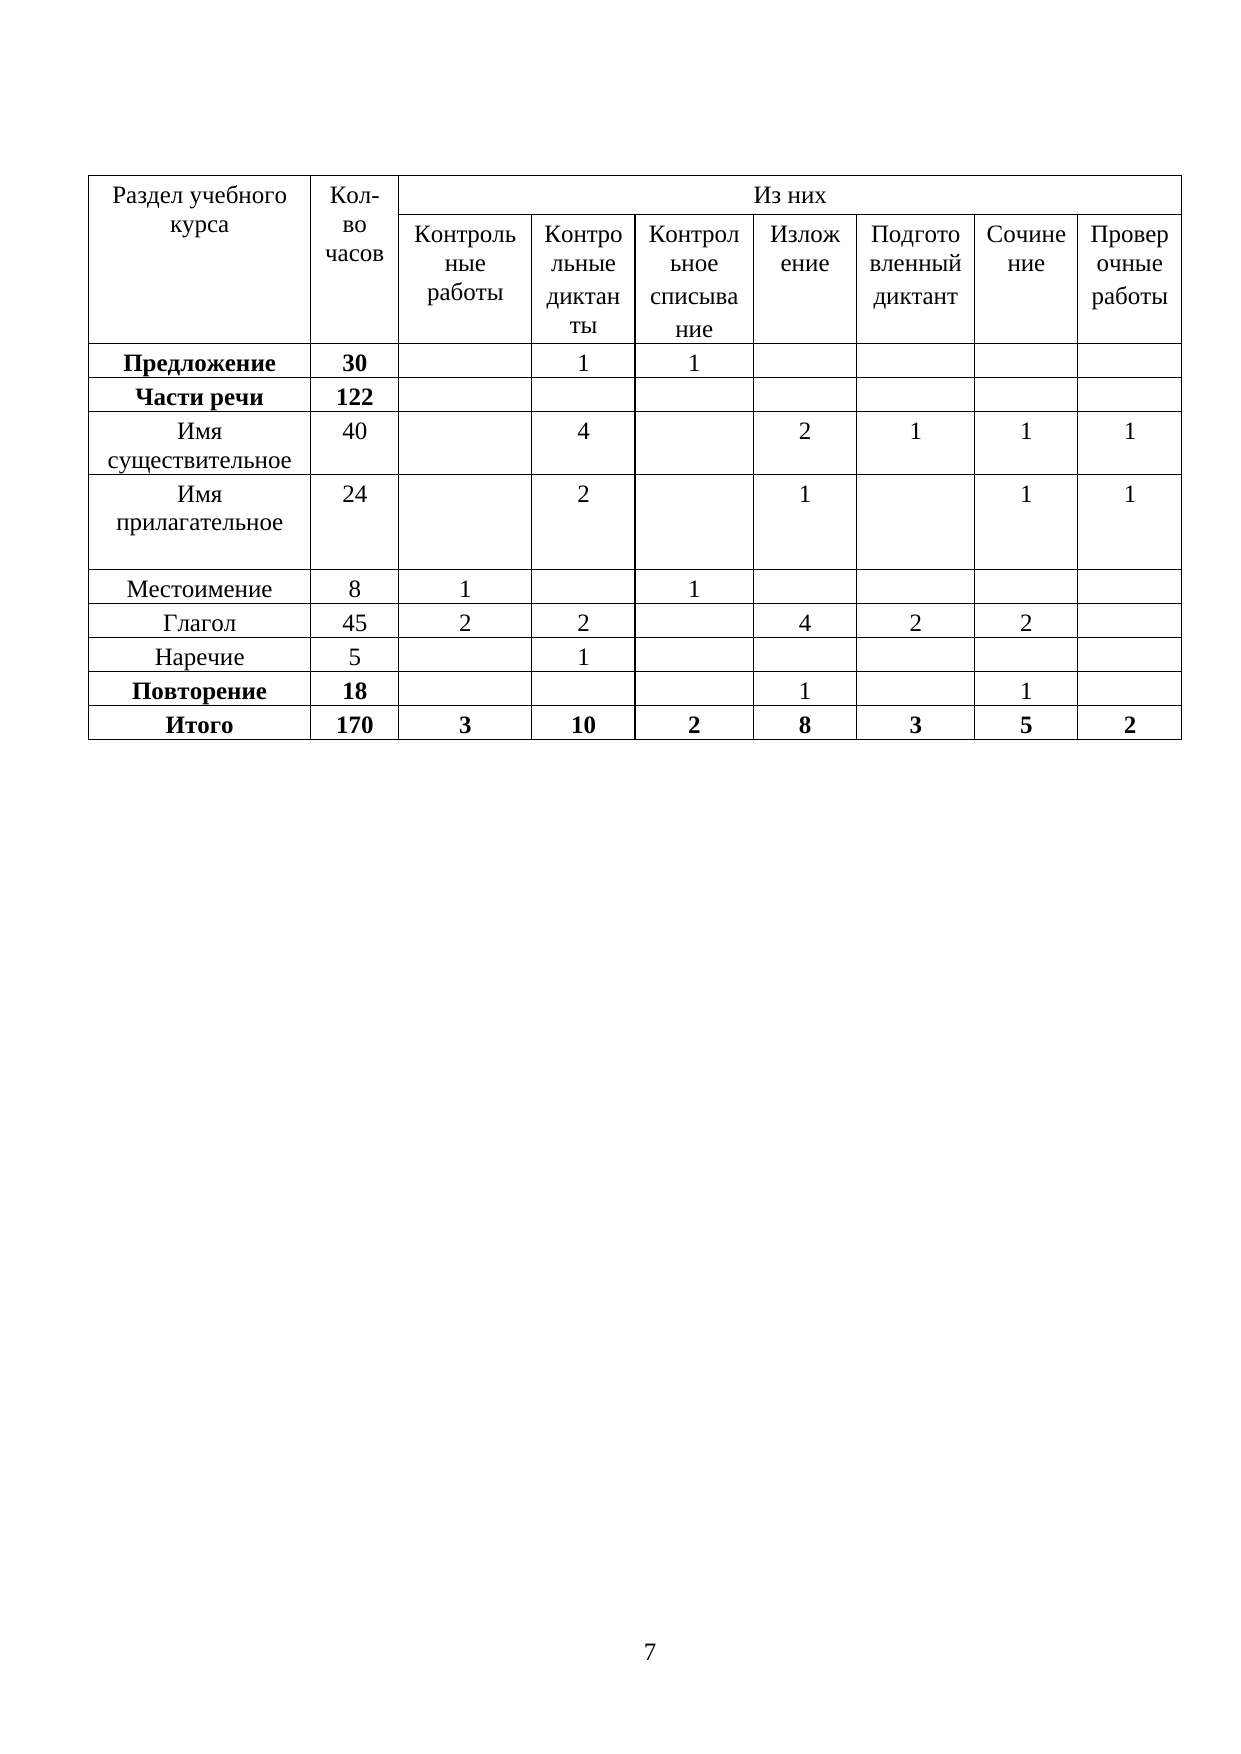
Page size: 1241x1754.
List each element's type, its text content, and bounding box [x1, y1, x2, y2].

table_cell Контрольное списыва ние [636, 215, 753, 343]
table_cell 5 [975, 706, 1077, 739]
table_header Кол-во часов [311, 176, 398, 343]
table_cell [636, 412, 753, 473]
table_cell [532, 378, 634, 411]
table_cell Итого [89, 706, 310, 739]
table_cell [754, 378, 856, 411]
table_cell 4 [532, 412, 634, 473]
table_cell 1 [1078, 412, 1181, 473]
table_cell 10 [532, 706, 634, 739]
table_cell [1078, 638, 1181, 671]
table_cell Глагол [89, 604, 310, 637]
table_cell [399, 378, 531, 411]
table_cell 18 [311, 672, 398, 705]
table_cell 2 [636, 706, 753, 739]
table_cell 2 [857, 604, 974, 637]
table_cell 1 [636, 344, 753, 377]
table_cell Повторение [89, 672, 310, 705]
table_cell 2 [754, 412, 856, 473]
table_cell 1 [532, 344, 634, 377]
table_cell [636, 638, 753, 671]
table_cell [1078, 378, 1181, 411]
table_cell [975, 344, 1077, 377]
table_header Из них [399, 176, 1181, 214]
table_cell [399, 412, 531, 473]
table_cell 5 [311, 638, 398, 671]
table_cell 3 [857, 706, 974, 739]
table_cell Подготовленный диктант [857, 215, 974, 343]
table_cell 3 [399, 706, 531, 739]
table_cell Наречие [89, 638, 310, 671]
table_cell 30 [311, 344, 398, 377]
table_cell 2 [532, 475, 634, 569]
table_cell 45 [311, 604, 398, 637]
table_cell 1 [399, 570, 531, 603]
table_cell 24 [311, 475, 398, 569]
table_cell Имя существительное [89, 412, 310, 473]
table_cell [636, 672, 753, 705]
table_cell 122 [311, 378, 398, 411]
table_cell 40 [311, 412, 398, 473]
table_cell [636, 378, 753, 411]
table_cell Имя прилагательное [89, 475, 310, 569]
table_cell [1078, 672, 1181, 705]
table_cell [1078, 344, 1181, 377]
table_cell 2 [1078, 706, 1181, 739]
table_cell 1 [975, 672, 1077, 705]
table_cell [399, 638, 531, 671]
table_cell 8 [311, 570, 398, 603]
table_cell [399, 672, 531, 705]
table_cell [399, 344, 531, 377]
table_cell [532, 672, 634, 705]
table_cell [399, 475, 531, 569]
table_cell Сочинение [975, 215, 1077, 343]
table_cell 1 [754, 672, 856, 705]
table_cell [975, 638, 1077, 671]
table_cell Контрольные работы [399, 215, 531, 343]
table_cell Проверочные работы [1078, 215, 1181, 343]
table_cell [1078, 604, 1181, 637]
table_cell [532, 570, 634, 603]
table_cell Предложение [89, 344, 310, 377]
table_cell [857, 570, 974, 603]
table_cell 2 [975, 604, 1077, 637]
table_cell [857, 672, 974, 705]
table_cell 170 [311, 706, 398, 739]
table_cell 8 [754, 706, 856, 739]
table_cell 2 [532, 604, 634, 637]
table_cell 1 [857, 412, 974, 473]
table_cell 1 [975, 475, 1077, 569]
table_cell Изложение [754, 215, 856, 343]
table_cell 1 [975, 412, 1077, 473]
table_cell [754, 344, 856, 377]
table_cell [636, 604, 753, 637]
table_cell [636, 475, 753, 569]
table_cell [857, 378, 974, 411]
table_cell 4 [754, 604, 856, 637]
table_cell [754, 638, 856, 671]
table_cell [975, 378, 1077, 411]
table_cell [857, 638, 974, 671]
table_cell [1078, 570, 1181, 603]
table_cell 1 [532, 638, 634, 671]
table_cell Местоимение [89, 570, 310, 603]
table_cell 2 [399, 604, 531, 637]
table_cell 1 [754, 475, 856, 569]
table_cell [975, 570, 1077, 603]
table_cell [857, 344, 974, 377]
table_cell [857, 475, 974, 569]
table_header Раздел учебного курса [89, 176, 310, 343]
table_cell Контрольные диктанты [532, 215, 634, 343]
table_cell Части речи [89, 378, 310, 411]
table_cell 1 [1078, 475, 1181, 569]
table_cell 1 [636, 570, 753, 603]
table_cell [754, 570, 856, 603]
